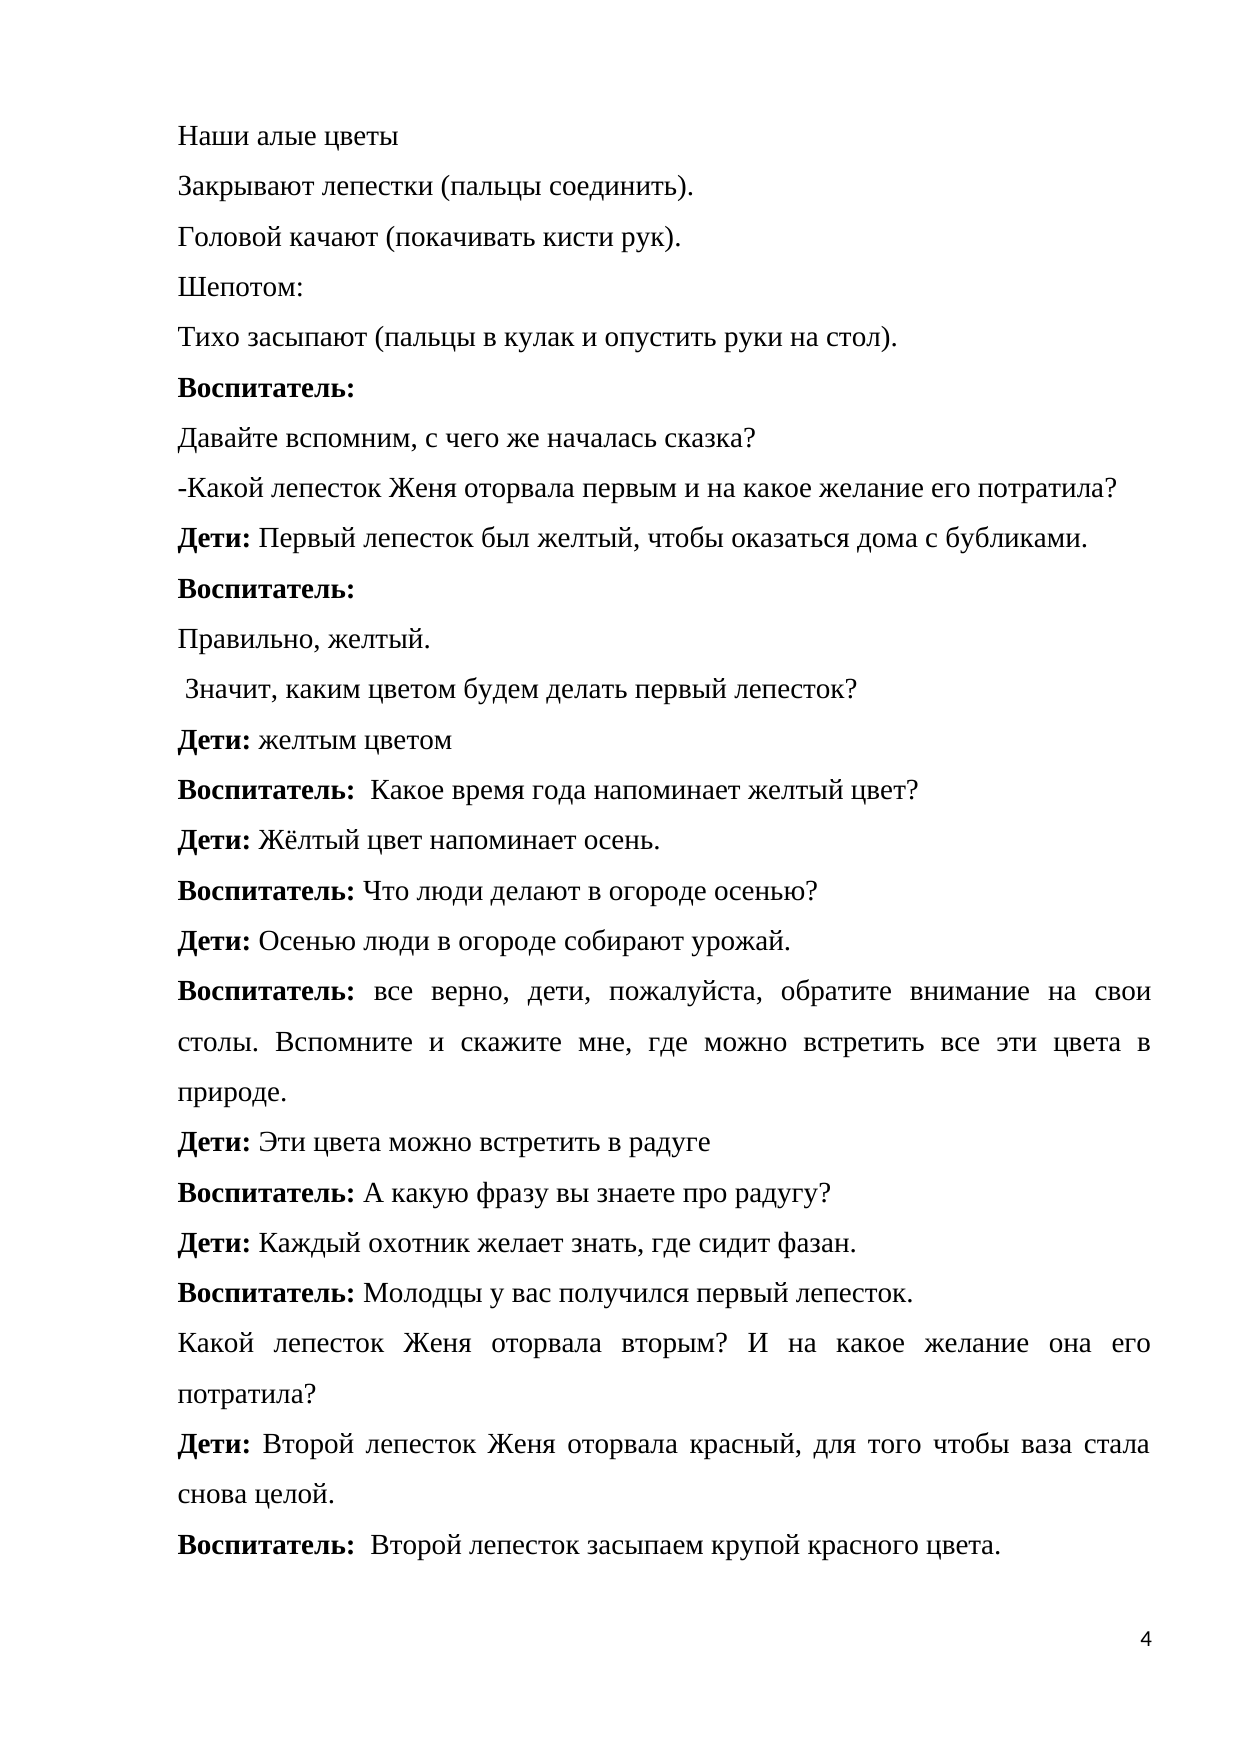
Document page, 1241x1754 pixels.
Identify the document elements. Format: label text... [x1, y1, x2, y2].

text Дети: Осенью люди в огороде собирают урожай. [177, 923, 1152, 957]
text -Какой лепесток Женя оторвала первым и на какое желание его потратила? [177, 470, 1152, 504]
text Воспитатель: Какое время года напоминает желтый цвет? [177, 772, 1152, 806]
text Воспитатель: все верно, дети, пожалуйста, обратите внимание на свои столы. Вспомните и скажите мне, где можно встретить все эти цвета в природе. [177, 973, 1152, 1108]
text Шепотом: [177, 269, 1152, 303]
text Воспитатель: Второй лепесток засыпаем крупой красного цвета. [177, 1527, 1152, 1560]
text Головой качают (покачивать кисти рук). [177, 219, 1152, 252]
text Дети: желтым цветом [177, 722, 1152, 755]
text Дети: Каждый охотник желает знать, где сидит фазан. [177, 1225, 1152, 1258]
text Значит, каким цветом будем делать первый лепесток? [177, 672, 1152, 705]
text Какой лепесток Женя оторвала вторым? И на какое желание она его потратила? [177, 1326, 1152, 1409]
text Воспитатель: [177, 571, 1152, 604]
text Наши алые цветы [177, 118, 1152, 152]
text Дети: Первый лепесток был желтый, чтобы оказаться дома с бубликами. [177, 521, 1152, 554]
text Дети: Жёлтый цвет напоминает осень. [177, 822, 1152, 856]
text Дети: Эти цвета можно встретить в радуге [177, 1124, 1152, 1158]
text Закрывают лепестки (пальцы соединить). [177, 168, 1152, 202]
text Воспитатель: [177, 370, 1152, 403]
text Воспитатель: Молодцы у вас получился первый лепесток. [177, 1275, 1152, 1309]
text Тихо засыпают (пальцы в кулак и опустить руки на стол). [177, 319, 1152, 353]
text Воспитатель: А какую фразу вы знаете про радугу? [177, 1175, 1152, 1208]
text Воспитатель: Что люди делают в огороде осенью? [177, 873, 1152, 906]
text Давайте вспомним, с чего же началась сказка? [177, 420, 1152, 453]
text Правильно, желтый. [177, 621, 1152, 655]
text Дети: Второй лепесток Женя оторвала красный, для того чтобы ваза стала снова целой. [177, 1426, 1152, 1510]
